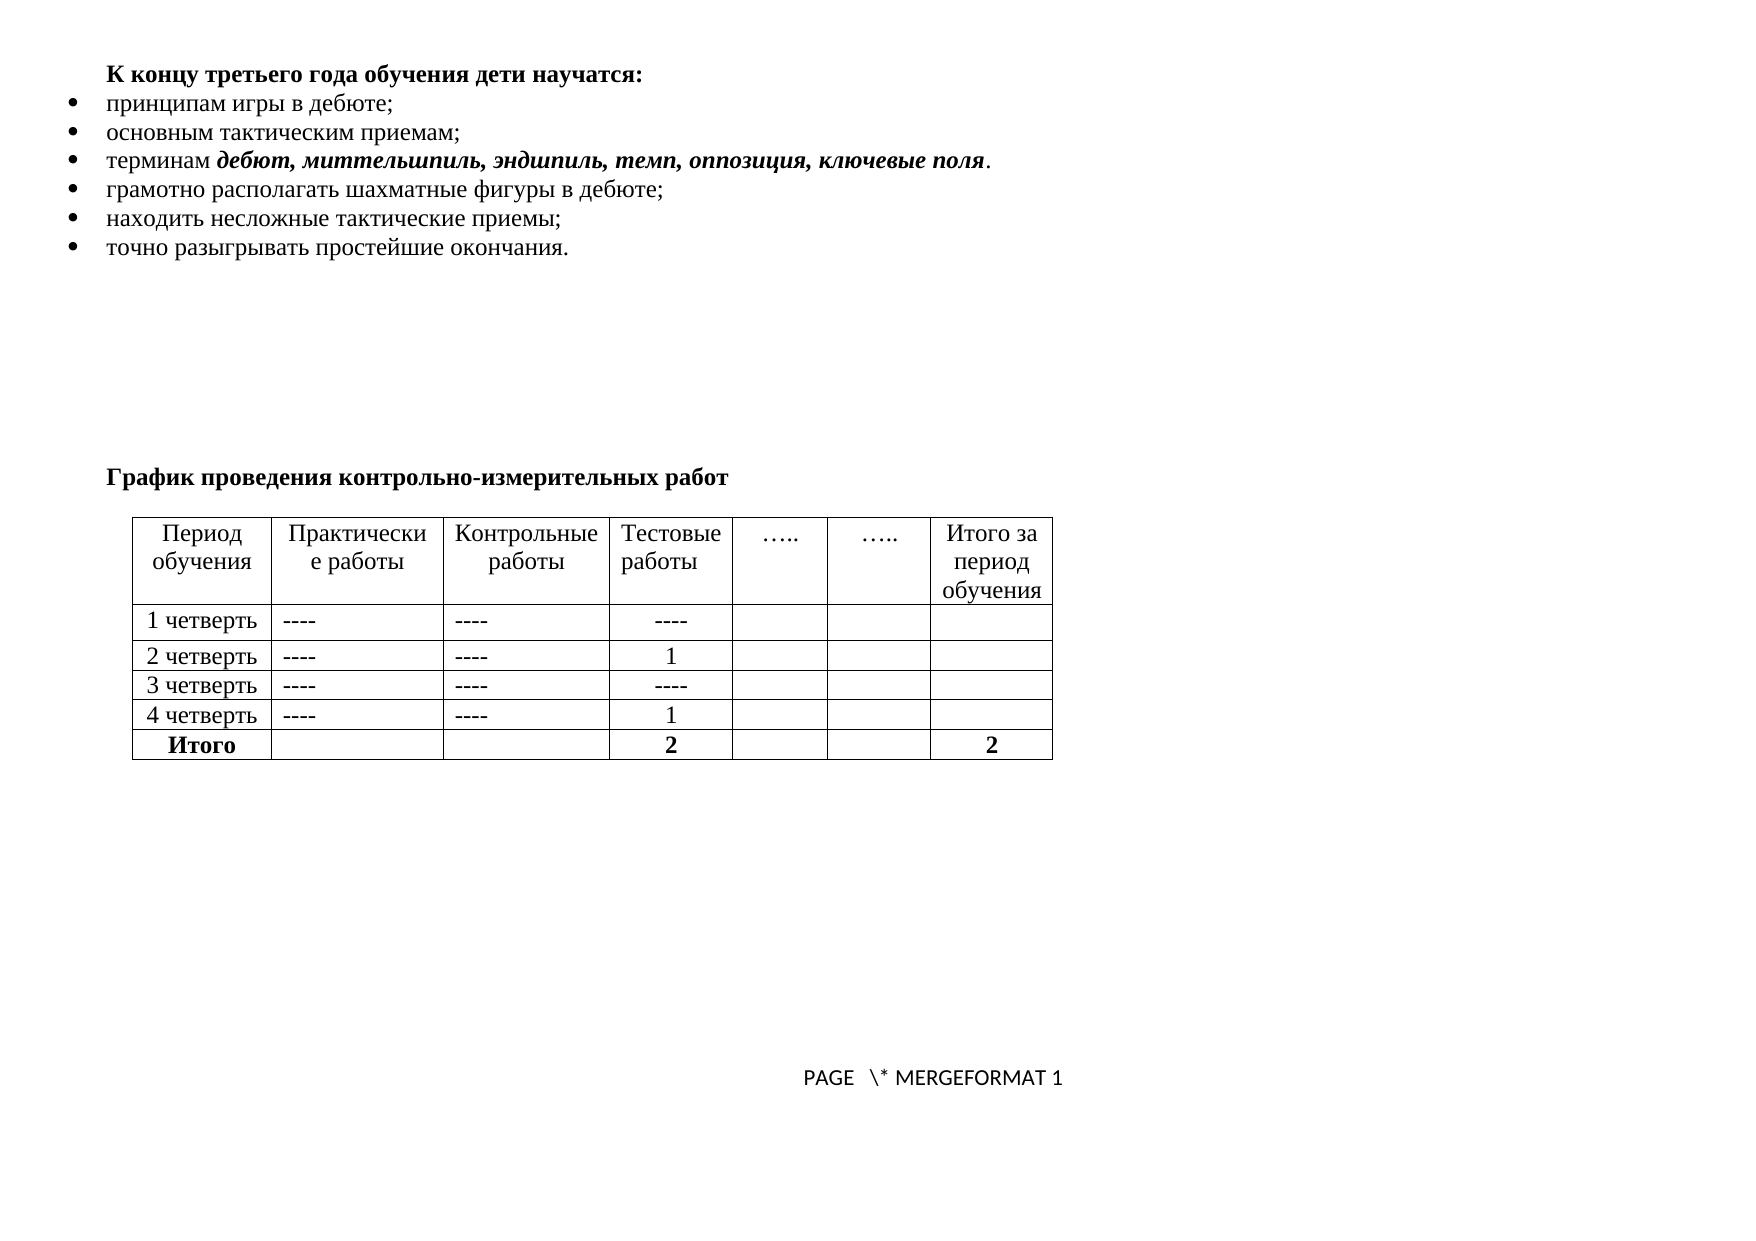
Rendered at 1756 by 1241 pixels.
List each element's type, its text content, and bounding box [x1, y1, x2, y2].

table_cell [828, 730, 930, 759]
table_cell ---- [272, 605, 443, 640]
table_cell [931, 605, 1052, 640]
table_cell 2 четверть [133, 641, 271, 669]
table_cell 1 [610, 641, 732, 669]
list График проведения контрольно-измерительных работ [106, 462, 1755, 490]
table_cell [828, 641, 930, 669]
table_cell [828, 605, 930, 640]
table_cell [828, 700, 930, 729]
table_header Тестовые работы [610, 518, 732, 604]
table_cell ---- [444, 641, 609, 669]
table_cell [733, 671, 827, 699]
table_header Контрольные работы [444, 518, 609, 604]
table_cell ---- [610, 605, 732, 640]
table_cell [733, 700, 827, 729]
table_cell ---- [444, 671, 609, 699]
table_cell [931, 671, 1052, 699]
list принципам игры в дебюте; [69, 88, 1755, 117]
list находить несложные тактические приемы; [69, 203, 1755, 232]
table_cell [272, 730, 443, 759]
table_header ….. [733, 518, 827, 604]
table_cell ---- [272, 671, 443, 699]
table_cell 4 четверть [133, 700, 271, 729]
list терминам дебют, миттельшпиль, эндшпиль, темп, оппозиция, ключевые поля. [69, 145, 1755, 174]
table_cell 2 [610, 730, 732, 759]
table_header Практические работы [272, 518, 443, 604]
table_cell [733, 605, 827, 640]
table_cell ---- [610, 671, 732, 699]
table_cell ---- [272, 700, 443, 729]
table_cell [733, 730, 827, 759]
table_cell [931, 700, 1052, 729]
table_cell [828, 671, 930, 699]
table_cell [733, 641, 827, 669]
list точно разыгрывать простейшие окончания. [69, 232, 1755, 260]
list основным тактическим приемам; [69, 117, 1755, 145]
table_cell 1 четверть [133, 605, 271, 640]
text К концу третьего года обучения дети научатся: [106, 59, 1755, 88]
table_cell 1 [610, 700, 732, 729]
table_cell 3 четверть [133, 671, 271, 699]
table_cell 2 [931, 730, 1052, 759]
list грамотно располагать шахматные фигуры в дебюте; [69, 174, 1755, 203]
table_cell Итого [133, 730, 271, 759]
table_header ….. [828, 518, 930, 604]
table_cell [931, 641, 1052, 669]
table_cell [444, 730, 609, 759]
table_cell ---- [444, 605, 609, 640]
table_cell ---- [272, 641, 443, 669]
table_header Итого за период обучения [931, 518, 1052, 604]
table_header Период обучения [133, 518, 271, 604]
table_cell ---- [444, 700, 609, 729]
